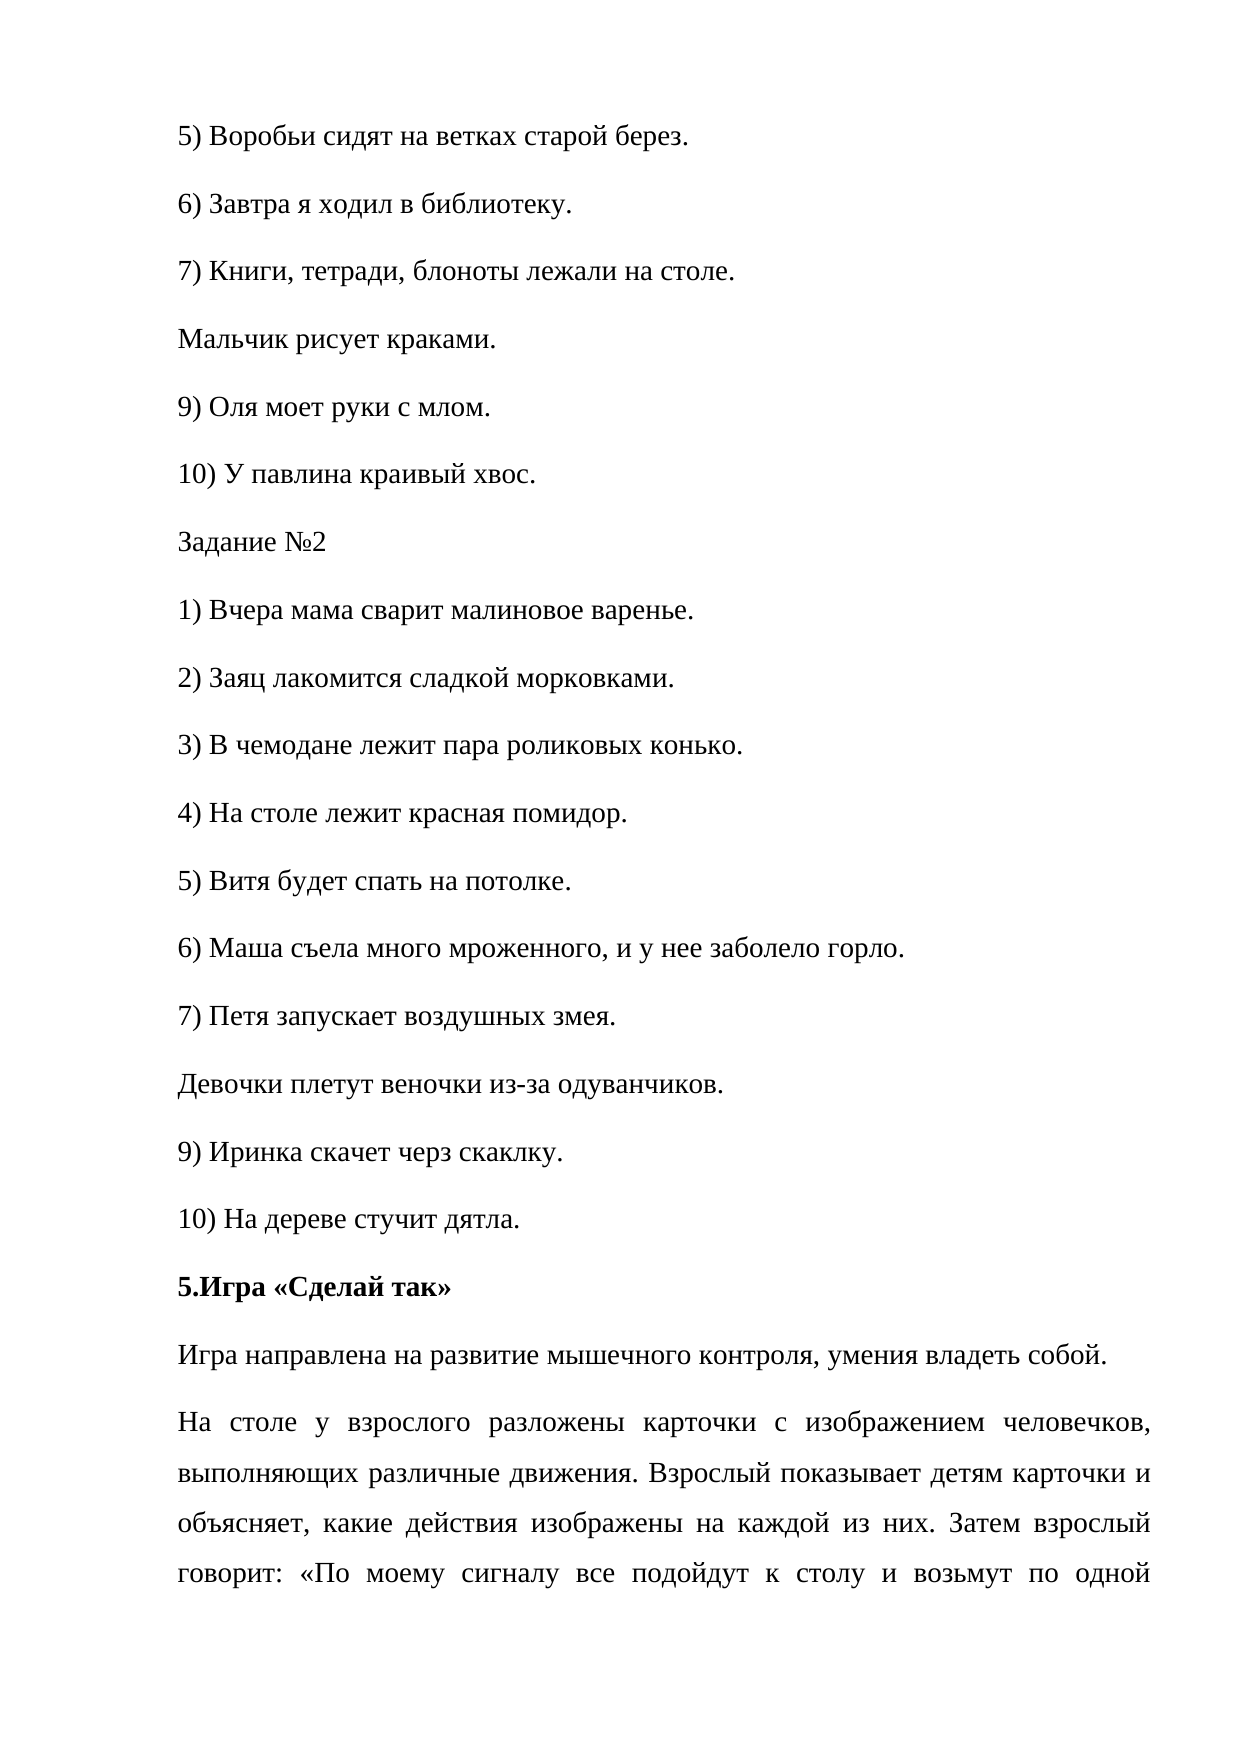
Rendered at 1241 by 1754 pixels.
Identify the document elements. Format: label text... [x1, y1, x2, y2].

text Задание №2 [177, 524, 1152, 558]
text 9) Иринка скачет черз скаклку. [177, 1134, 1152, 1167]
text 5) Воробьи сидят на ветках старой берез. [177, 118, 1152, 152]
text 1) Вчера мама сварит малиновое варенье. [177, 592, 1152, 626]
text 7) Петя запускает воздушных змея. [177, 998, 1152, 1032]
text 5) Витя будет спать на потолке. [177, 863, 1152, 896]
text Игра направлена на развитие мышечного контроля, умения владеть собой. [177, 1337, 1152, 1370]
text 10) На дереве стучит дятла. [177, 1201, 1152, 1235]
text 2) Заяц лакомится сладкой морковками. [177, 660, 1152, 693]
text 3) В чемодане лежит пара роликовых конько. [177, 727, 1152, 761]
text 10) У павлина краивый хвос. [177, 457, 1152, 490]
text Девочки плетут веночки из-за одуванчиков. [177, 1066, 1152, 1099]
text 9) Оля моет руки с млом. [177, 389, 1152, 422]
text 5.Игра «Сделай так» [177, 1269, 1152, 1303]
text 7) Книги, тетради, блоноты лежали на столе. [177, 253, 1152, 287]
text 6) Маша съела много мроженного, и у нее заболело горло. [177, 931, 1152, 964]
text 4) На столе лежит красная помидор. [177, 795, 1152, 829]
text Мальчик рисует краками. [177, 321, 1152, 355]
text 6) Завтра я ходил в библиотеку. [177, 186, 1152, 219]
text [177, 1404, 1152, 1589]
